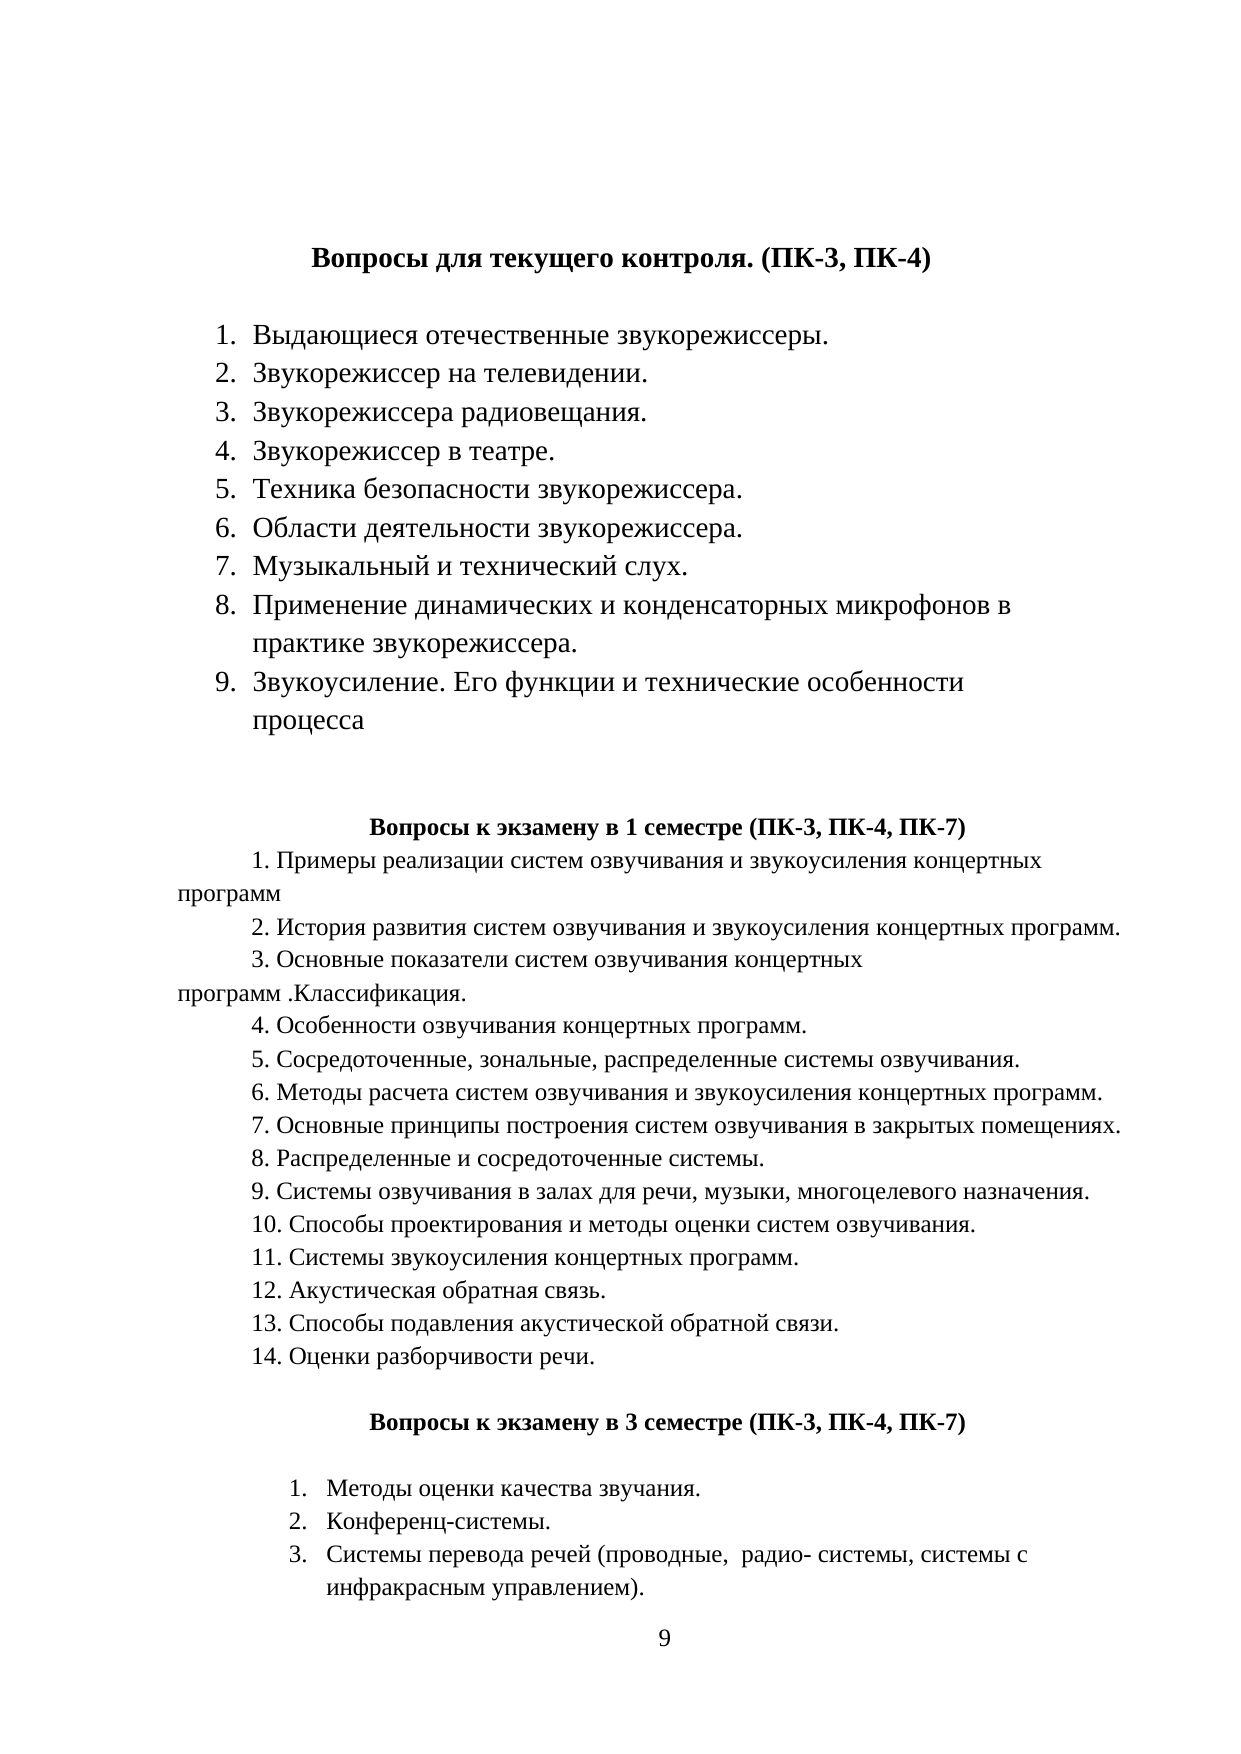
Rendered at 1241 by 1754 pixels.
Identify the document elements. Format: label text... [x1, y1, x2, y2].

list Техника безопасности звукорежиссера. [215, 471, 1065, 505]
text 8. Распределенные и сосредоточенные системы. [177, 1143, 1152, 1171]
list Применение динамических и конденсаторных микрофонов в практике звукорежиссера. [215, 587, 1065, 659]
text 7. Основные принципы построения систем озвучивания в закрытых помещениях. [177, 1110, 1152, 1138]
list Выдающиеся отечественные звукорежиссеры. [215, 317, 1065, 351]
text 14. Оценки разборчивости речи. [177, 1341, 1152, 1369]
text 4. Особенности озвучивания концертных программ. [177, 1011, 1152, 1039]
list Музыкальный и технический слух. [215, 548, 1065, 582]
text Вопросы к экзамену в 1 семестре (ПК-3, ПК-4, ПК-7) [177, 812, 1084, 841]
text 13. Способы подавления акустической обратной связи. [177, 1308, 1152, 1337]
list Конференц-системы. [288, 1506, 1152, 1535]
text 5. Сосредоточенные, зональные, распределенные системы озвучивания. [177, 1044, 1152, 1072]
text 3. Основные показатели систем озвучивания концертных программ .Классификация. [177, 944, 1152, 1006]
text 11. Системы звукоусиления концертных программ. [177, 1242, 1152, 1271]
list Системы перевода речей (проводные, радио- системы, системы с инфракрасным управлением). [288, 1539, 1152, 1601]
text 2. История развития систем озвучивания и звукоусиления концертных программ. [177, 912, 1152, 940]
text Вопросы для текущего контроля. (ПК-3, ПК-4) [177, 240, 1065, 273]
list Области деятельности звукорежиссера. [215, 510, 1065, 543]
list Звукоусиление. Его функции и технические особенности процесса [215, 664, 1065, 736]
text 10. Способы проектирования и методы оценки систем озвучивания. [177, 1209, 1152, 1237]
text 6. Методы расчета систем озвучивания и звукоусиления концертных программ. [177, 1077, 1152, 1105]
list Звукорежиссера радиовещания. [215, 394, 1065, 428]
list Звукорежиссер на телевидении. [215, 356, 1065, 389]
text 12. Акустическая обратная связь. [177, 1275, 1152, 1303]
list Методы оценки качества звучания. [288, 1473, 1152, 1502]
text Вопросы к экзамену в 3 семестре (ПК-3, ПК-4, ПК-7) [177, 1407, 1084, 1436]
list Звукорежиссер в театре. [215, 433, 1065, 466]
text 9. Системы озвучивания в залах для речи, музыки, многоцелевого назначения. [177, 1176, 1152, 1204]
text 1. Примеры реализации систем озвучивания и звукоусиления концертных программ [177, 846, 1152, 907]
